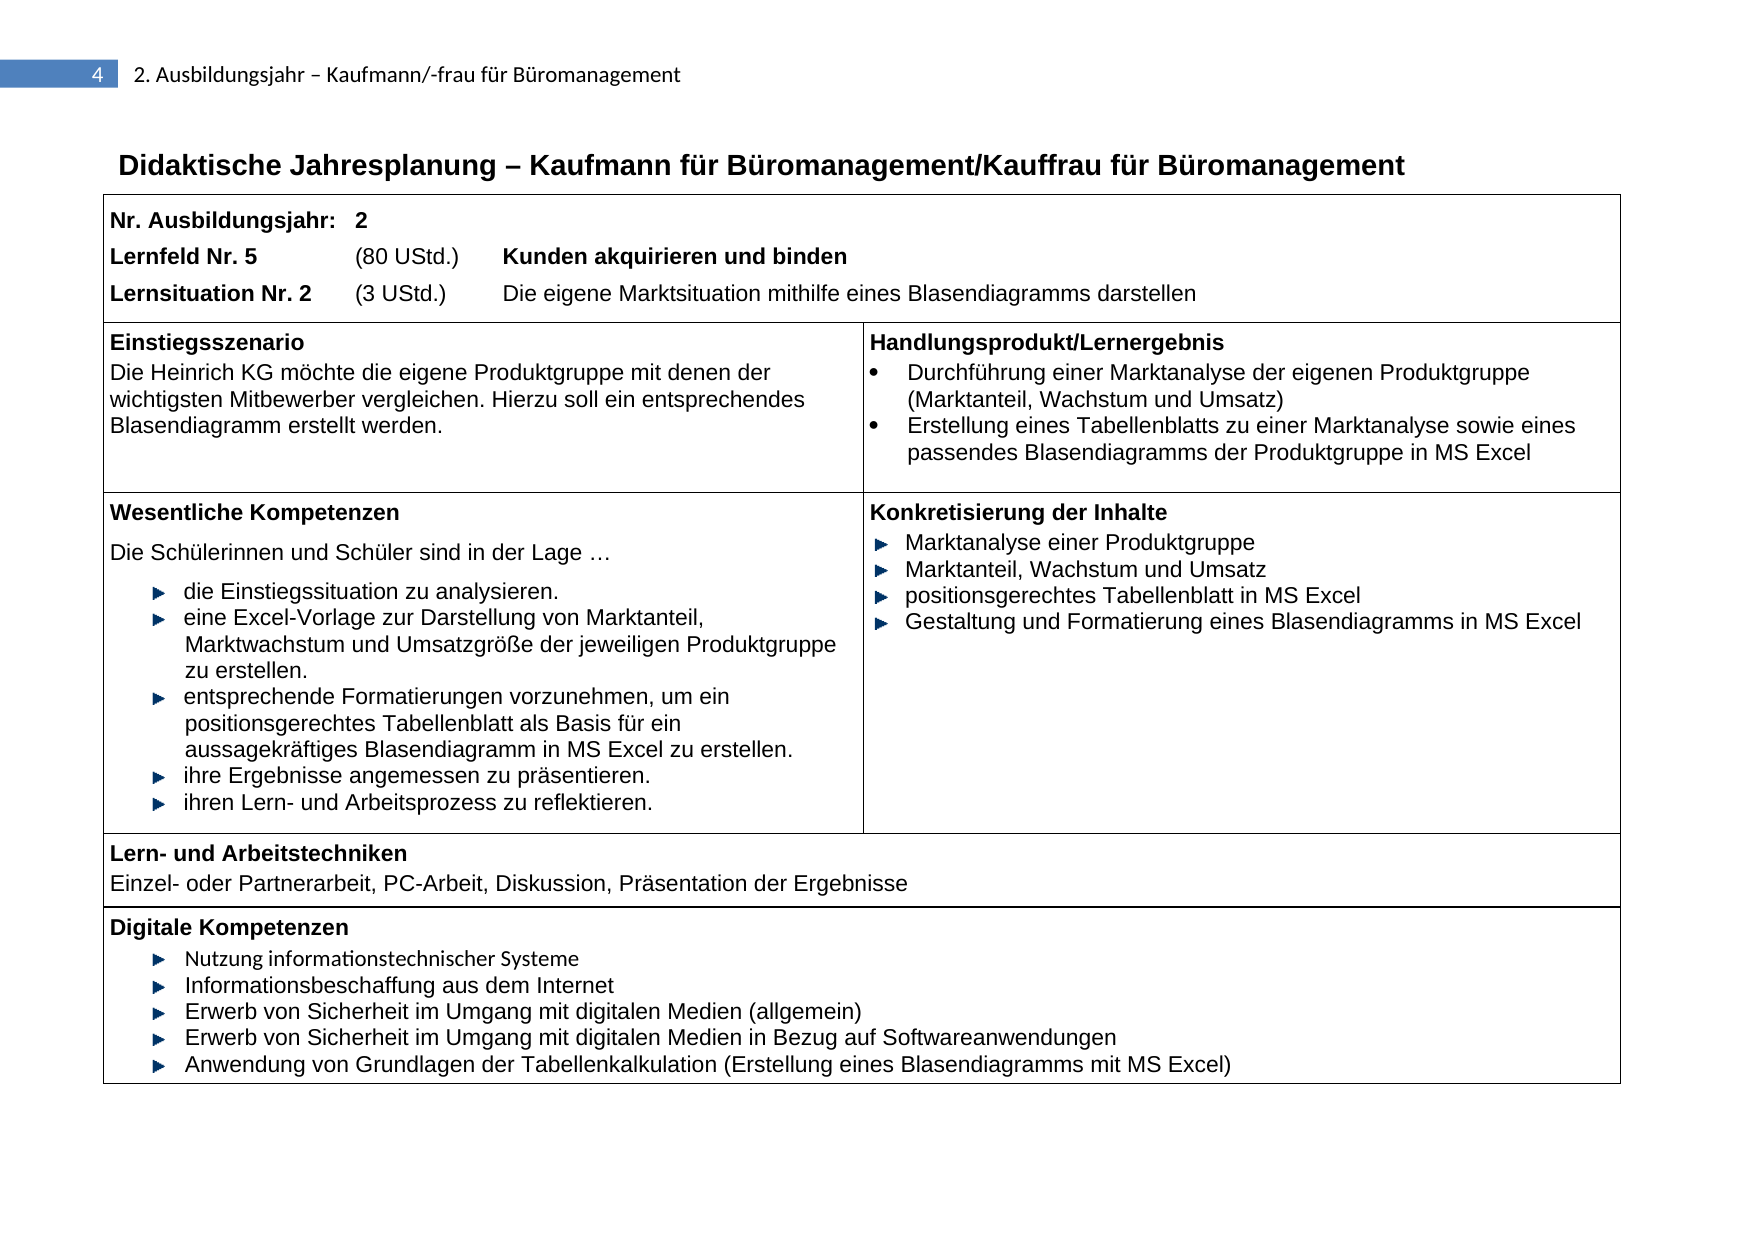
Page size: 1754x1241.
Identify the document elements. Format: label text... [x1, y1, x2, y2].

picture [148, 688, 165, 705]
table_cell Konkretisierung der Inhalte Marktanalyse einer Produktgruppe Marktanteil, Wachstum und Umsatz positionsgerechtes Tabellenblatt in MS Excel Gestaltung und Formatierung eines Blasendiagramms in MS Excel [864, 493, 1620, 833]
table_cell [104, 908, 1620, 1083]
text Didaktische Jahresplanung – Kaufmann für Büromanagement/Kauffrau für Büromanagement [118, 148, 1606, 181]
picture [148, 1055, 165, 1073]
table_header Nr. Ausbildungsjahr: 2 Lernfeld Nr. 5 (80 UStd.) Kunden akquirieren und binden Lernsituation Nr. 2 (3 UStd.) Die eigene Marktsituation mithilfe eines Blasendiagramms darstellen [104, 195, 1620, 322]
picture [148, 609, 165, 626]
picture [148, 1029, 165, 1046]
picture [148, 949, 165, 966]
table_cell Wesentliche Kompetenzen Die Schülerinnen und Schüler sind in der Lage … die Einstiegssituation zu analysieren. eine Excel-Vorlage zur Darstellung von Marktanteil, Marktwachstum und Umsatzgröße der jeweiligen Produktgruppe zu erstellen. entsprechende Formatierungen vorzunehmen, um ein positionsgerechtes Tabellenblatt als Basis für ein aussagekräftiges Blasendiagramm in MS Excel zu erstellen. ihre Ergebnisse angemessen zu präsentieren. ihren Lern- und Arbeitsprozess zu reflektieren. [104, 493, 863, 833]
picture [870, 560, 888, 577]
picture [148, 793, 165, 811]
table_cell Handlungsprodukt/Lernergebnis Durchführung einer Marktanalyse der eigenen Produktgruppe (Marktanteil, Wachstum und Umsatz) Erstellung eines Tabellenblatts zu einer Marktanalyse sowie eines passendes Blasendiagramms der Produktgruppe in MS Excel [864, 323, 1620, 492]
picture [148, 1003, 165, 1020]
picture [148, 582, 165, 600]
table_cell Einstiegsszenario Die Heinrich KG möchte die eigene Produktgruppe mit denen der wichtigsten Mitbewerber vergleichen. Hierzu soll ein entsprechendes Blasendiagramm erstellt werden. [104, 323, 863, 492]
picture [870, 534, 888, 551]
picture [870, 586, 888, 604]
picture [870, 613, 888, 630]
picture [148, 767, 165, 784]
table_cell Lern- und Arbeitstechniken Einzel- oder Partnerarbeit, PC-Arbeit, Diskussion, Präsentation der Ergebnisse [104, 834, 1620, 906]
picture [148, 976, 165, 994]
